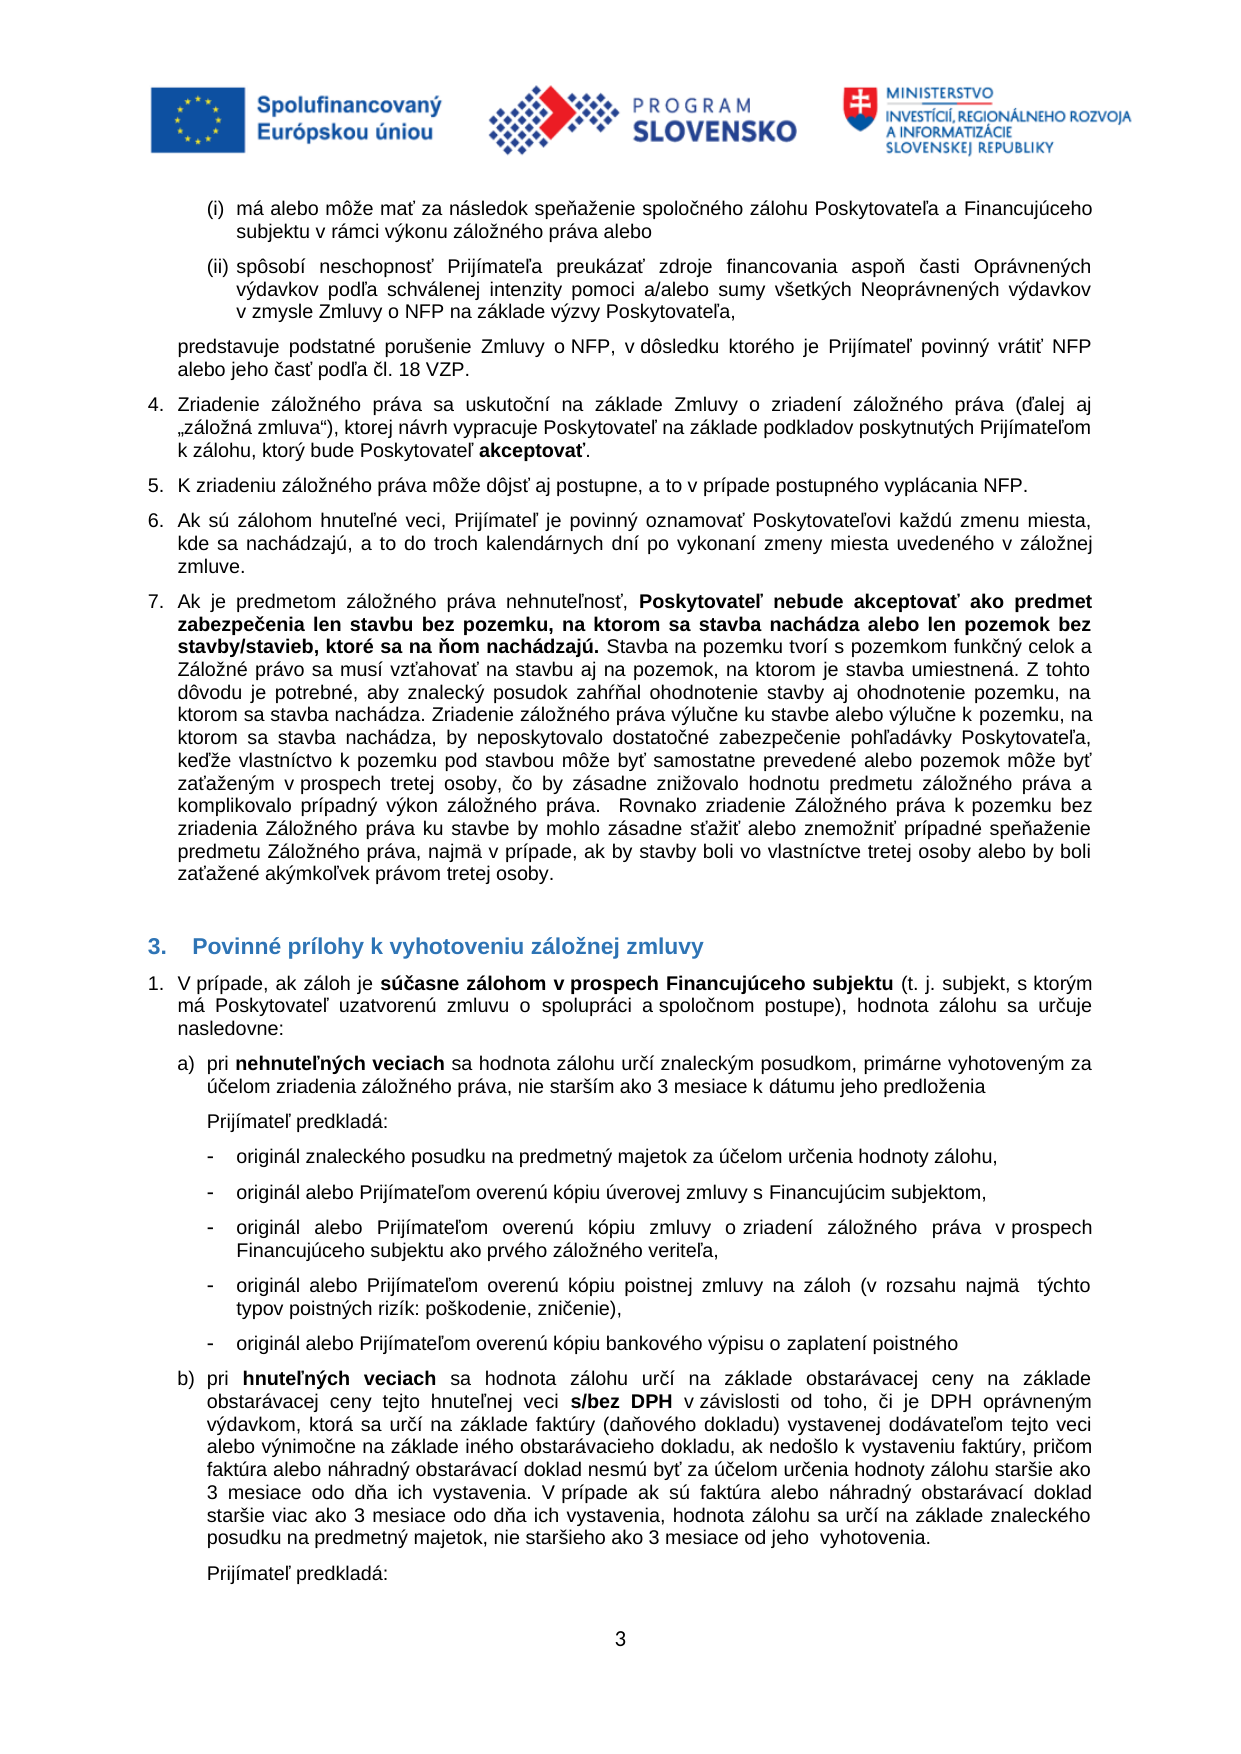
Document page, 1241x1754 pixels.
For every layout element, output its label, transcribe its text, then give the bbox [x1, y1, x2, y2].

list pri hnuteľných veciach sa hodnota zálohu určí na základe obstarávacej ceny na základe obstarávacej ceny tejto hnuteľnej veci s/bez DPH v závislosti od toho, či je DPH oprávneným výdavkom, ktorá sa určí na základe faktúry (daňového dokladu) vystavenej dodávateľom tejto veci alebo výnimočne na základe iného obstarávacieho dokladu, ak nedošlo k vystaveniu faktúry, pričom faktúra alebo náhradný obstarávací doklad nesmú byť za účelom určenia hodnoty zálohu staršie ako 3 mesiace odo dňa ich vystavenia. V prípade ak sú faktúra alebo náhradný obstarávací doklad staršie viac ako 3 mesiace odo dňa ich vystavenia, hodnota zálohu sa určí na základe znaleckého posudku na predmetný majetok, nie staršieho ako 3 mesiace od jeho vyhotovenia. [177, 1367, 1093, 1549]
list Ak je predmetom záložného práva nehnuteľnosť, Poskytovateľ nebude akceptovať ako predmet zabezpečenia len stavbu bez pozemku, na ktorom sa stavba nachádza alebo len pozemok bez stavby/stavieb, ktoré sa na ňom nachádzajú. Stavba na pozemku tvorí s pozemkom funkčný celok a Záložné právo sa musí vzťahovať na stavbu aj na pozemok, na ktorom je stavba umiestnená. Z tohto dôvodu je potrebné, aby znalecký posudok zahŕňal ohodnotenie stavby aj ohodnotenie pozemku, na ktorom sa stavba nachádza. Zriadenie záložného práva výlučne ku stavbe alebo výlučne k pozemku, na ktorom sa stavba nachádza, by neposkytovalo dostatočné zabezpečenie pohľadávky Poskytovateľa, keďže vlastníctvo k pozemku pod stavbou môže byť samostatne prevedené alebo pozemok môže byť zaťaženým v prospech tretej osoby, čo by zásadne znižovalo hodnotu predmetu záložného práva a komplikovalo prípadný výkon záložného práva. Rovnako zriadenie Záložného práva k pozemku bez zriadenia Záložného práva ku stavbe by mohlo zásadne sťažiť alebo znemožniť prípadné speňaženie predmetu Záložného práva, najmä v prípade, ak by stavby boli vo vlastníctve tretej osoby alebo by boli zaťažené akýmkoľvek právom tretej osoby. [148, 590, 1093, 885]
list originál alebo Prijímateľom overenú kópiu úverovej zmluvy s Financujúcim subjektom, [207, 1181, 1093, 1203]
list Prijímateľ predkladá: [207, 1110, 1093, 1133]
text Prijímateľ predkladá: [207, 1561, 1093, 1584]
list originál alebo Prijímateľom overenú kópiu zmluvy o zriadení záložného práva v prospech Financujúceho subjektu ako prvého záložného veriteľa, [207, 1216, 1093, 1261]
list K zriadeniu záložného práva môže dôjsť aj postupne, a to v prípade postupného vyplácania NFP. [148, 474, 1093, 497]
list originál alebo Prijímateľom overenú kópiu bankového výpisu o zaplatení poistného [207, 1332, 1093, 1355]
text predstavuje podstatné porušenie Zmluvy o NFP, v dôsledku ktorého je Prijímateľ povinný vrátiť NFP alebo jeho časť podľa čl. 18 VZP. [177, 335, 1093, 381]
list V prípade, ak záloh je súčasne zálohom v prospech Financujúceho subjektu (t. j. subjekt, s ktorým má Poskytovateľ uzatvorenú zmluvu o spolupráci a spoločnom postupe), hodnota zálohu sa určuje nasledovne: [148, 971, 1093, 1039]
picture [147, 73, 1137, 169]
list originál alebo Prijímateľom overenú kópiu poistnej zmluvy na záloh (v rozsahu najmä týchto typov poistných rizík: poškodenie, zničenie), [207, 1274, 1093, 1319]
list má alebo môže mať za následok speňaženie spoločného zálohu Poskytovateľa a Financujúceho subjektu v rámci výkonu záložného práva alebo [207, 197, 1093, 242]
subtitle Povinné prílohy k vyhotoveniu záložnej zmluvy [148, 933, 1093, 959]
list originál znaleckého posudku na predmetný majetok za účelom určenia hodnoty zálohu, [207, 1145, 1093, 1168]
list Ak sú zálohom hnuteľné veci, Prijímateľ je povinný oznamovať Poskytovateľovi každú zmenu miesta, kde sa nachádzajú, a to do troch kalendárnych dní po vykonaní zmeny miesta uvedeného v záložnej zmluve. [148, 509, 1093, 577]
list spôsobí neschopnosť Prijímateľa preukázať zdroje financovania aspoň časti Oprávnených výdavkov podľa schválenej intenzity pomoci a/alebo sumy všetkých Neoprávnených výdavkov v zmysle Zmluvy o NFP na základe výzvy Poskytovateľa, [207, 255, 1093, 323]
list pri nehnuteľných veciach sa hodnota zálohu určí znaleckým posudkom, primárne vyhotoveným za účelom zriadenia záložného práva, nie starším ako 3 mesiace k dátumu jeho predloženia [177, 1052, 1093, 1097]
list Zriadenie záložného práva sa uskutoční na základe Zmluvy o zriadení záložného práva (ďalej aj „záložná zmluva“), ktorej návrh vypracuje Poskytovateľ na základe podkladov poskytnutých Prijímateľom k zálohu, ktorý bude Poskytovateľ akceptovať. [148, 393, 1093, 461]
